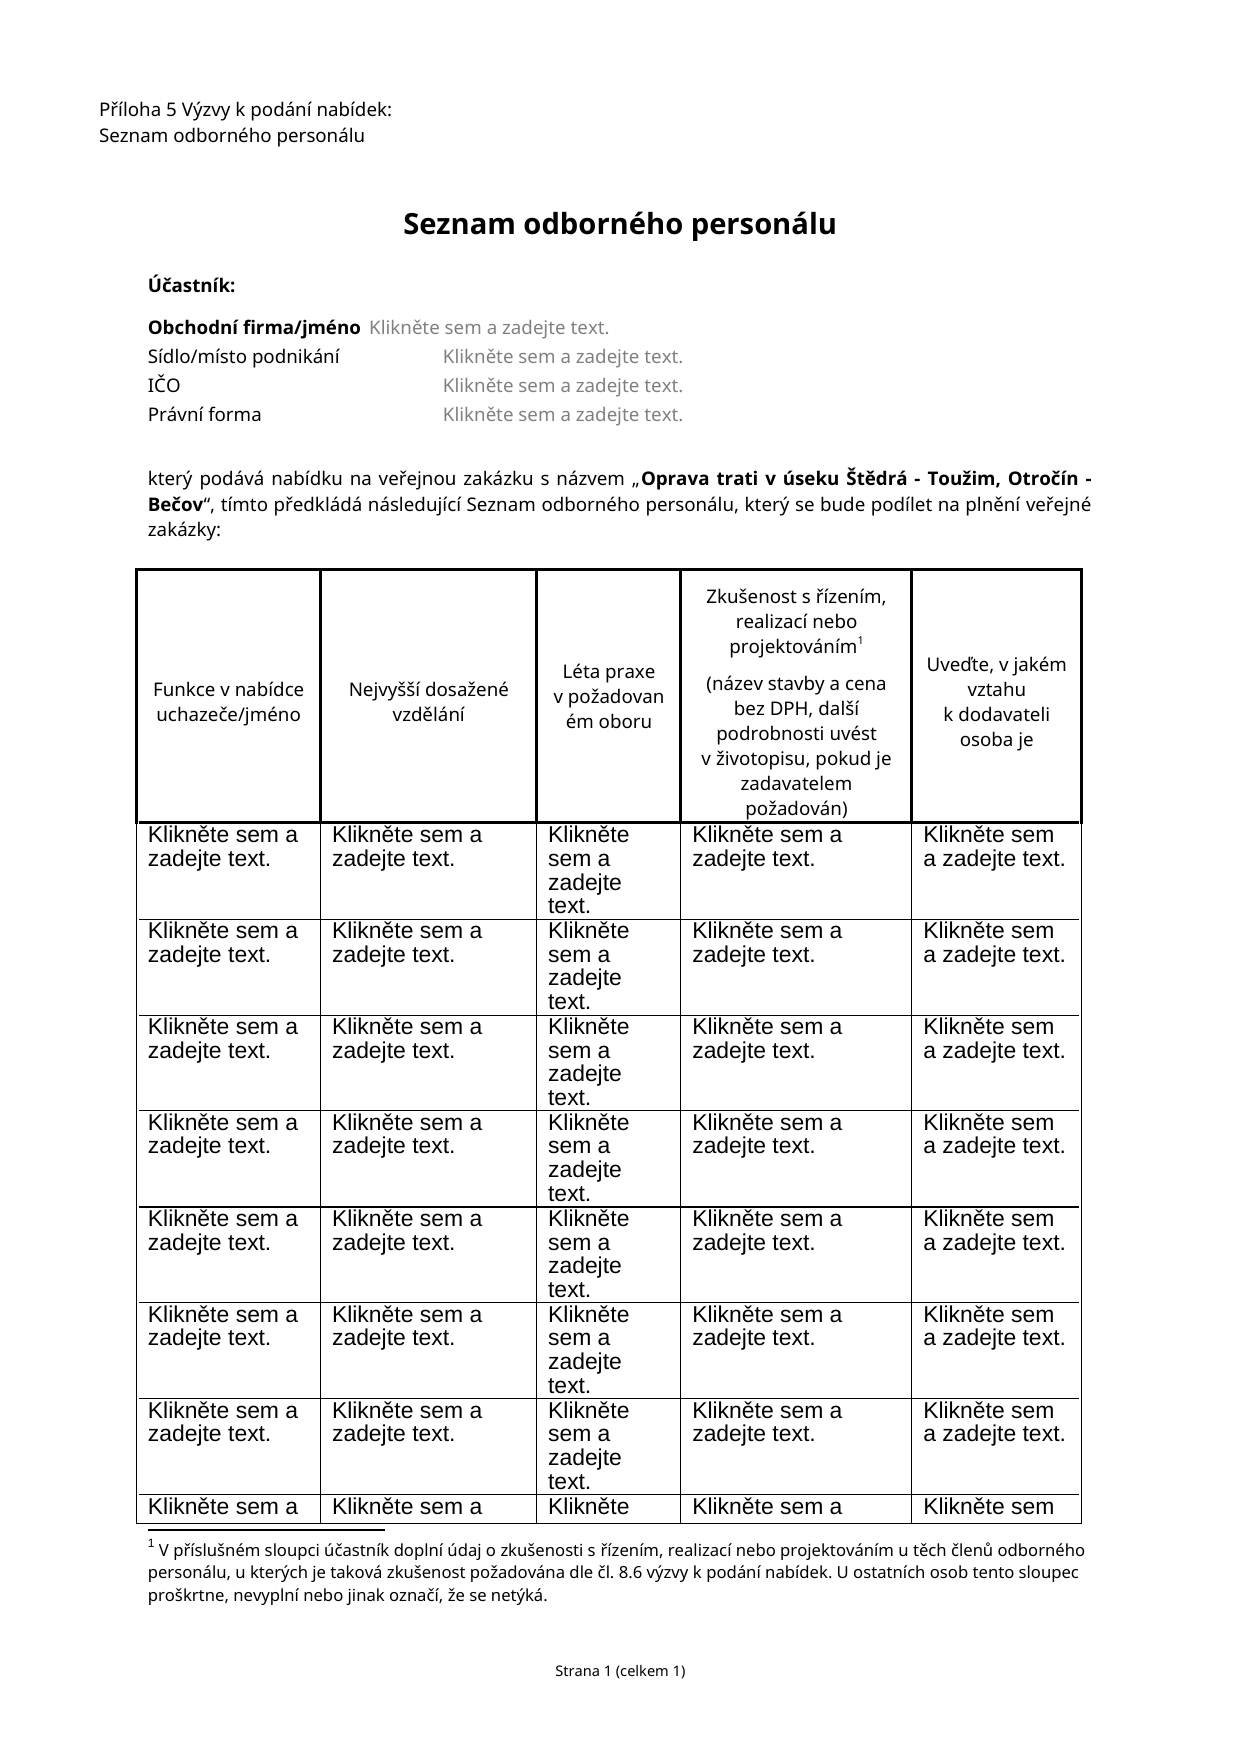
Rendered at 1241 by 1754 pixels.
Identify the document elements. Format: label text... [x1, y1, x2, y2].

table_header Funkce v nabídce uchazeče/jméno [138, 571, 319, 821]
text Účastník: [148, 268, 1093, 299]
text IČO [148, 369, 1093, 398]
table_header Léta praxe v požadovaném oboru [538, 571, 679, 821]
text který podává nabídku na veřejnou zakázku s názvem „Oprava trati v úseku Štědrá - Toužim, Otročín - Bečov“, tímto předkládá následující Seznam odborného personálu, který se bude podílet na plnění veřejné zakázky: [148, 465, 1093, 542]
text Obchodní firma/jméno [148, 311, 1093, 340]
table_header Uveďte, v jakém vztahu k dodavateli osoba je [913, 571, 1080, 821]
table_header Zkušenost s řízením, realizací nebo projektováním (název stavby a cena bez DPH, další podrobnosti uvést v životopisu, pokud je zadavatelem požadován) [682, 571, 910, 821]
table_header Nejvyšší dosažené vzdělání [322, 571, 535, 821]
text Právní forma [148, 398, 1093, 427]
text Sídlo/místo podnikání [148, 340, 1093, 369]
title Seznam odborného personálu [148, 203, 1093, 243]
